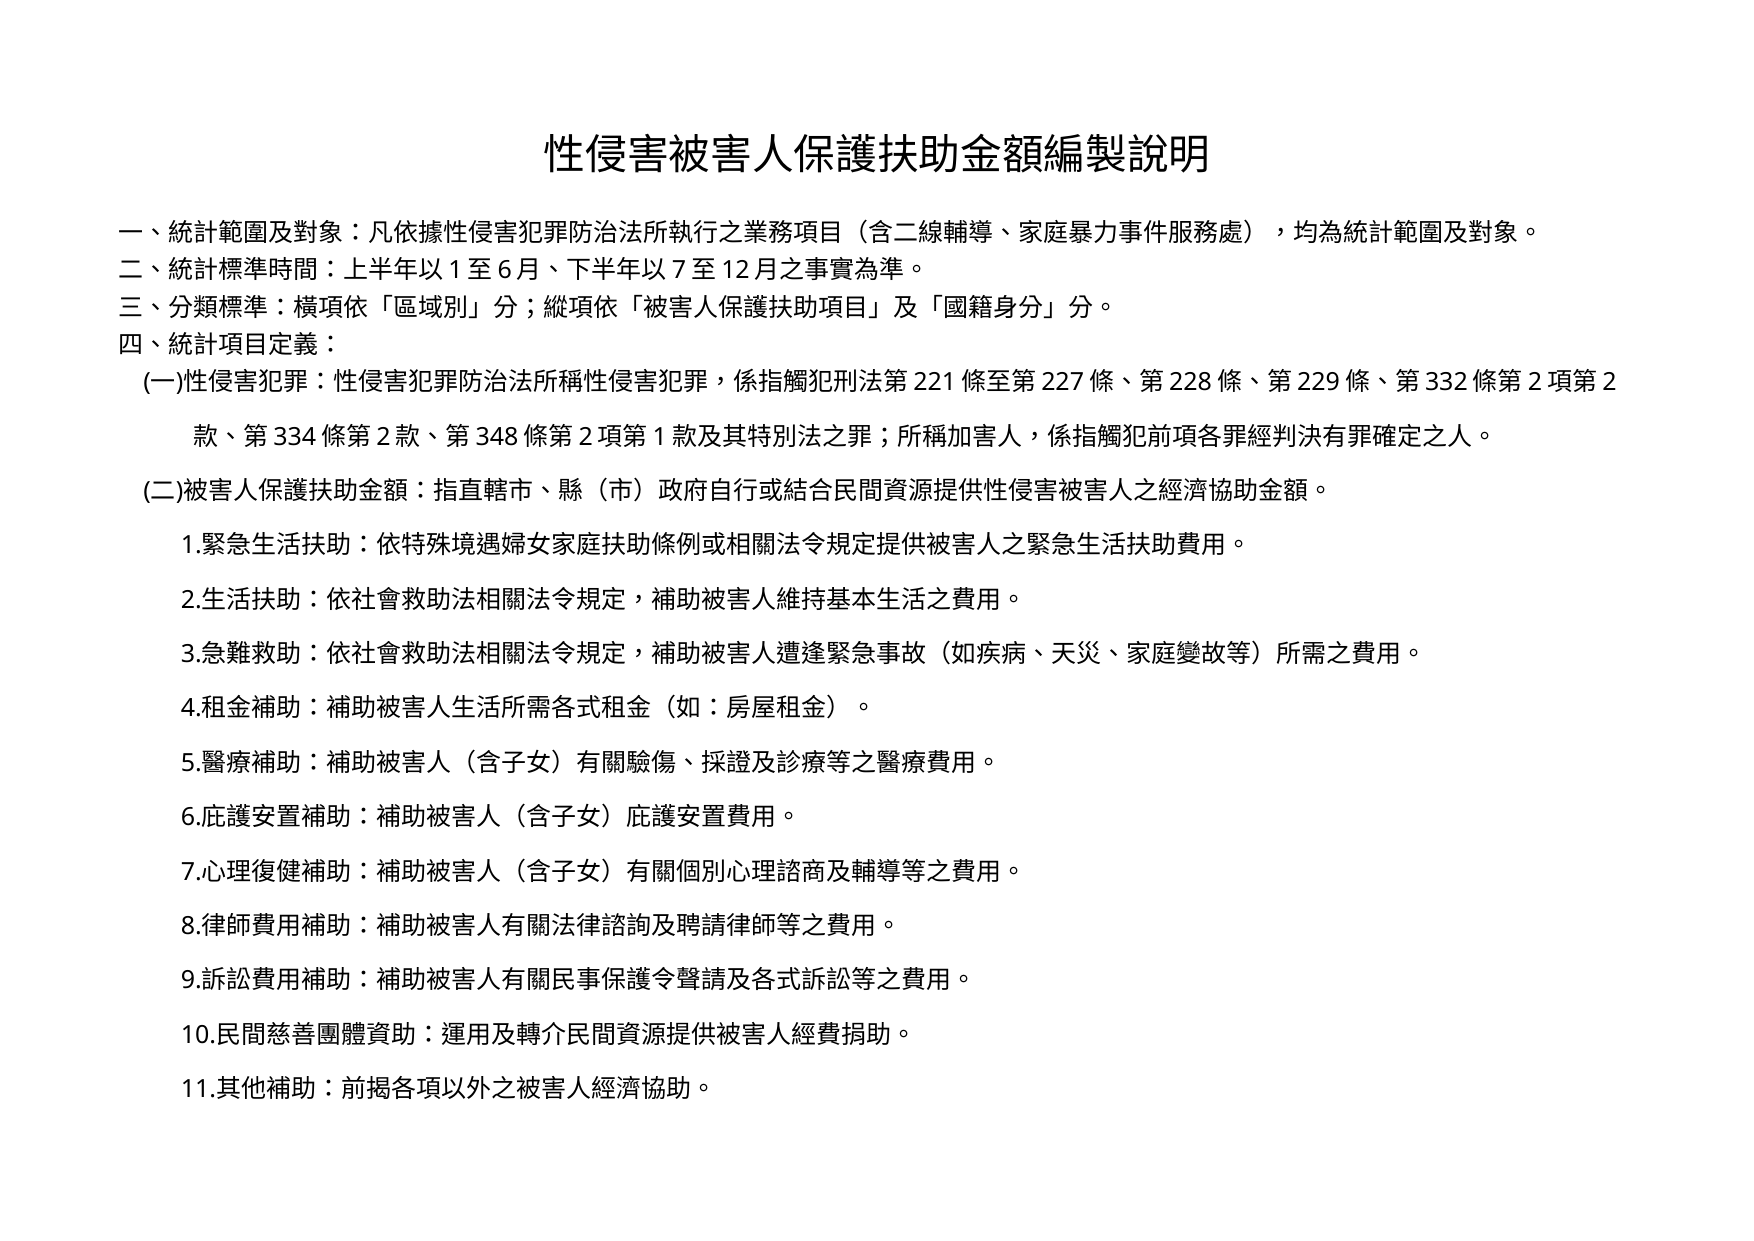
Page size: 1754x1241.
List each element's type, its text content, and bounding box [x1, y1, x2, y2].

text 8.律師費用補助：補助被害人有關法律諮詢及聘請律師等之費用。 [181, 905, 1636, 942]
text 7.心理復健補助：補助被害人（含子女）有關個別心理諮商及輔導等之費用。 [181, 851, 1636, 887]
text 1.緊急生活扶助：依特殊境遇婦女家庭扶助條例或相關法令規定提供被害人之緊急生活扶助費用。 [181, 525, 1636, 561]
text 11.其他補助：前揭各項以外之被害人經濟協助。 [181, 1068, 1636, 1105]
text 三、分類標準：橫項依「區域別」分；縱項依「被害人保護扶助項目」及「國籍身分」分。 [118, 287, 1636, 324]
text 性侵害被害人保護扶助金額編製說明 [118, 121, 1636, 181]
text 6.庇護安置補助：補助被害人（含子女）庇護安置費用。 [181, 797, 1636, 833]
text 3.急難救助：依社會救助法相關法令規定，補助被害人遭逢緊急事故（如疾病、天災、家庭變故等）所需之費用。 [181, 633, 1636, 670]
text (二)被害人保護扶助金額：指直轄市、縣（市）政府自行或結合民間資源提供性侵害被害人之經濟協助金額。 [143, 470, 1636, 507]
text (一)性侵害犯罪：性侵害犯罪防治法所稱性侵害犯罪，係指觸犯刑法第221條至第227條、第228條、第229條、第332條第2項第2款、第334條第2款、第348條第2項第1款及其特別法之罪；所稱加害人，係指觸犯前項各罪經判決有罪確定之人。 [143, 362, 1636, 452]
text 2.生活扶助：依社會救助法相關法令規定，補助被害人維持基本生活之費用。 [181, 579, 1636, 615]
text 四、統計項目定義： [118, 324, 1636, 362]
text 9.訴訟費用補助：補助被害人有關民事保護令聲請及各式訴訟等之費用。 [181, 960, 1636, 996]
text 10.民間慈善團體資助：運用及轉介民間資源提供被害人經費捐助。 [181, 1014, 1636, 1050]
text 4.租金補助：補助被害人生活所需各式租金（如：房屋租金）。 [181, 688, 1636, 724]
text 5.醫療補助：補助被害人（含子女）有關驗傷、採證及診療等之醫療費用。 [181, 742, 1636, 778]
text 一、統計範圍及對象：凡依據性侵害犯罪防治法所執行之業務項目（含二線輔導、家庭暴力事件服務處），均為統計範圍及對象。 [118, 212, 1636, 249]
text 二、統計標準時間：上半年以1至6月、下半年以7至12月之事實為準。 [118, 249, 1636, 287]
